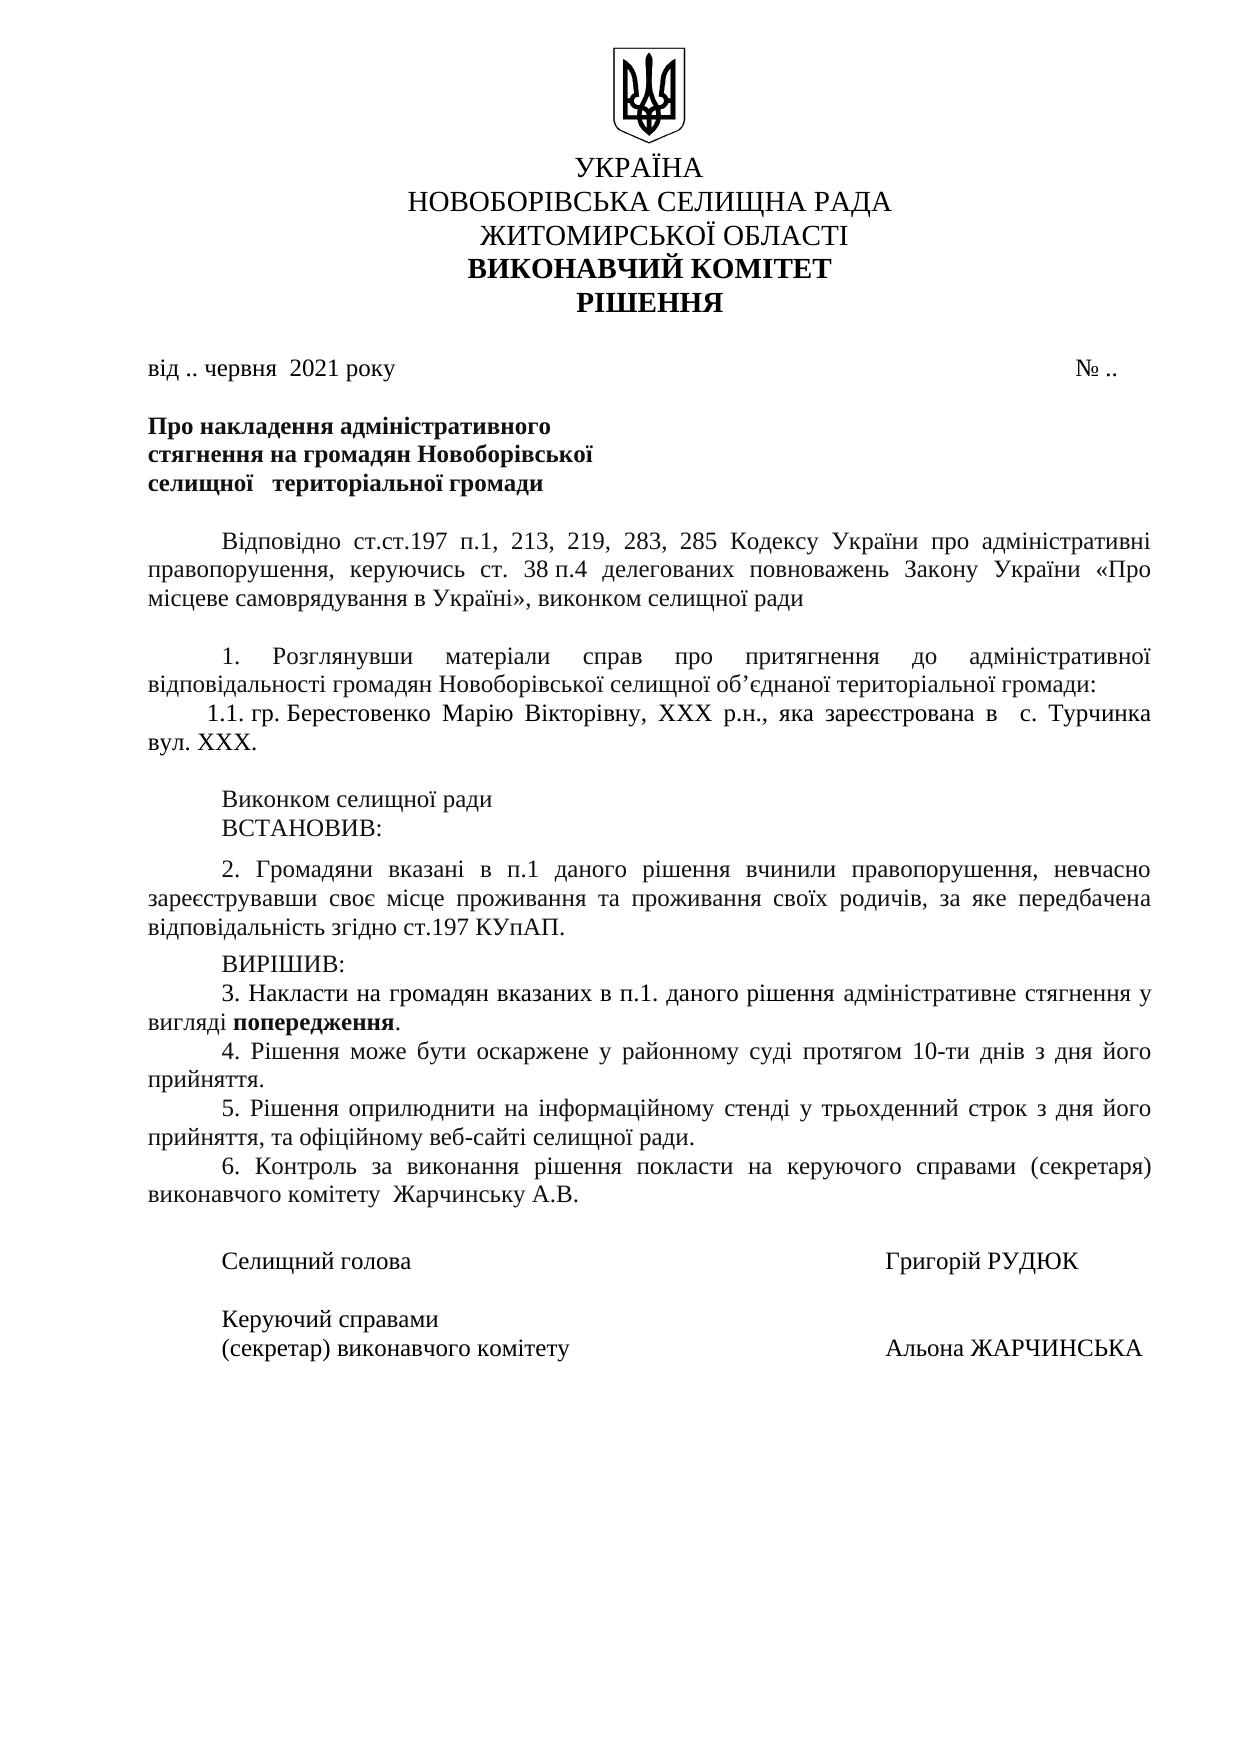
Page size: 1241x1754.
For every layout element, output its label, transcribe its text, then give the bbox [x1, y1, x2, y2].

text Відповідно ст.ст.197 п.1, 213, 219, 283, 285 Кодексу України про адміністративні правопорушення, керуючись ст. 38 п.4 делегованих повноважень Закону України «Про місцеве самоврядування в Україні», виконком селищної ради [148, 526, 1152, 612]
text 5. Рішення оприлюднити на інформаційному стенді у трьохденний строк з дня його прийняття, та офіційному веб-сайті селищної ради. [148, 1093, 1152, 1151]
text Селищний голова Григорій РУДЮК [148, 1237, 1152, 1275]
text РІШЕННЯ [148, 285, 1152, 318]
text 3. Накласти на громадян вказаних в п.1. даного рішення адміністративне стягнення у вигляді попередження. [148, 978, 1152, 1036]
text Керуючий справами [148, 1304, 1152, 1333]
list гр. Берестовенко Марію Вікторівну, ХХХ р.н., яка зареєстрована в с. Турчинка вул. ХХХ. [148, 698, 1152, 756]
text 1. Розглянувши матеріали справ про притягнення до адміністративної відповідальності громадян Новоборівської селищної об’єднаної територіальної громади: [148, 641, 1152, 698]
text селищної територіальної громади [148, 468, 1152, 497]
text 2. Громадяни вказані в п.1 даного рішення вчинили правопорушення, невчасно зареєструвавши своє місце проживання та проживання своїх родичів, за яке передбачена відповідальність згідно ст.197 КУпАП. [148, 854, 1152, 940]
text Виконком селищної ради [148, 784, 1152, 813]
picture [606, 44, 693, 151]
text 6. Контроль за виконання рішення покласти на керуючого справами (секретаря) виконавчого комітету Жарчинську А.В. [148, 1151, 1152, 1208]
text УКРАЇНА [148, 151, 1152, 184]
text ВСТАНОВИВ: [148, 813, 1152, 842]
text (секретар) виконавчого комітету Альона ЖАРЧИНСЬКА [148, 1333, 1152, 1361]
text ЖИТОМИРСЬКОЇ ОБЛАСТІ [148, 218, 1152, 251]
text Про накладення адміністративного [148, 411, 1152, 439]
text ВИКОНАВЧИЙ КОМІТЕТ [148, 251, 1152, 285]
text 4. Рішення може бути оскаржене у районному суді протягом 10-ти днів з дня його прийняття. [148, 1036, 1152, 1093]
text стягнення на громадян Новоборівської [148, 439, 1152, 468]
text від .. червня 2021 року № .. [148, 353, 1152, 382]
text ВИРІШИВ: [148, 940, 1152, 978]
text НОВОБОРІВСЬКА СЕЛИЩНА РАДА [148, 184, 1152, 218]
